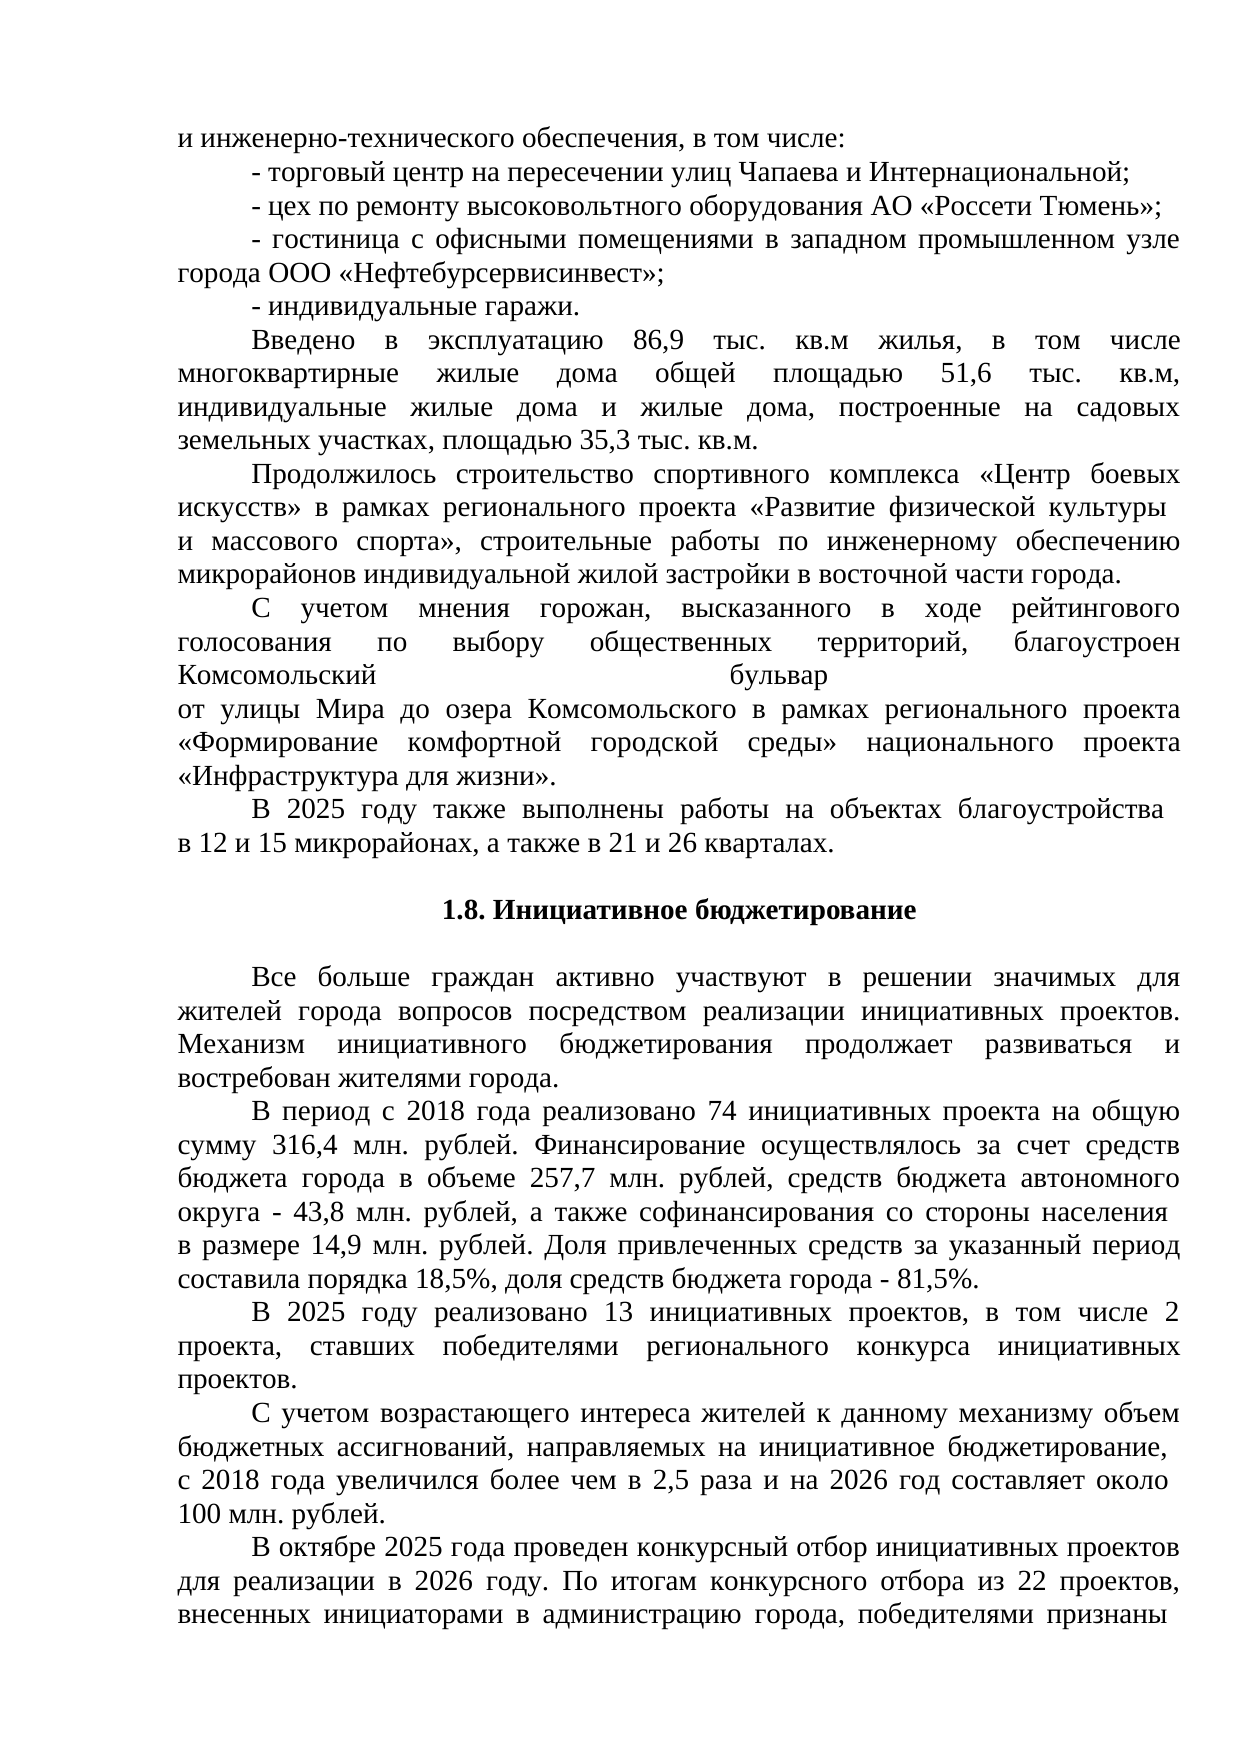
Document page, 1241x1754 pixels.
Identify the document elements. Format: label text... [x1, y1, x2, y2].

text В 2025 году также выполнены работы на объектах благоустройства в 12 и 15 микрорайонах, а также в 21 и 26 кварталах. [177, 791, 1181, 858]
text Все больше граждан активно участвуют в решении значимых для жителей города вопросов посредством реализации инициативных проектов. Механизм инициативного бюджетирования продолжает развиваться и востребован жителями города. [177, 959, 1181, 1093]
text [177, 121, 1181, 154]
text - гостиница с офисными помещениями в западном промышленном узле города ООО «Нефтебурсервисинвест»; [177, 221, 1181, 288]
text Введено в эксплуатацию 86,9 тыс. кв.м жилья, в том числе многоквартирные жилые дома общей площадью 51,6 тыс. кв.м, индивидуальные жилые дома и жилые дома, построенные на садовых земельных участках, площадью 35,3 тыс. кв.м. [177, 322, 1181, 456]
text В 2025 году реализовано 13 инициативных проектов, в том числе 2 проекта, ставших победителями регионального конкурса инициативных проектов. [177, 1294, 1181, 1395]
text - индивидуальные гаражи. [177, 288, 1181, 322]
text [177, 1529, 1181, 1630]
text Продолжилось строительство спортивного комплекса «Центр боевых искусств» в рамках регионального проекта «Развитие физической культуры и массового спорта», строительные работы по инженерному обеспечению микрорайонов индивидуальной жилой застройки в восточной части города. [177, 456, 1181, 590]
text С учетом возрастающего интереса жителей к данному механизму объем бюджетных ассигнований, направляемых на инициативное бюджетирование, с 2018 года увеличился более чем в 2,5 раза и на 2026 год составляет около 100 млн. рублей. [177, 1395, 1181, 1529]
text В период с 2018 года реализовано 74 инициативных проекта на общую сумму 316,4 млн. рублей. Финансирование осуществлялось за счет средств бюджета города в объеме 257,7 млн. рублей, средств бюджета автономного округа - 43,8 млн. рублей, а также софинансирования со стороны населения в размере 14,9 млн. рублей. Доля привлеченных средств за указанный период составила порядка 18,5%, доля средств бюджета города - 81,5%. [177, 1093, 1181, 1294]
text - цех по ремонту высоковольтного оборудования АО «Россети Тюмень»; [177, 188, 1181, 221]
text С учетом мнения горожан, высказанного в ходе рейтингового голосования по выбору общественных территорий, благоустроен Комсомольский бульвар от улицы Мира до озера Комсомольского в рамках регионального проекта «Формирование комфортной городской среды» национального проекта «Инфраструктура для жизни». [177, 590, 1181, 791]
text - торговый центр на пересечении улиц Чапаева и Интернациональной; [177, 154, 1181, 188]
text 1.8. Инициативное бюджетирование [177, 892, 1181, 926]
